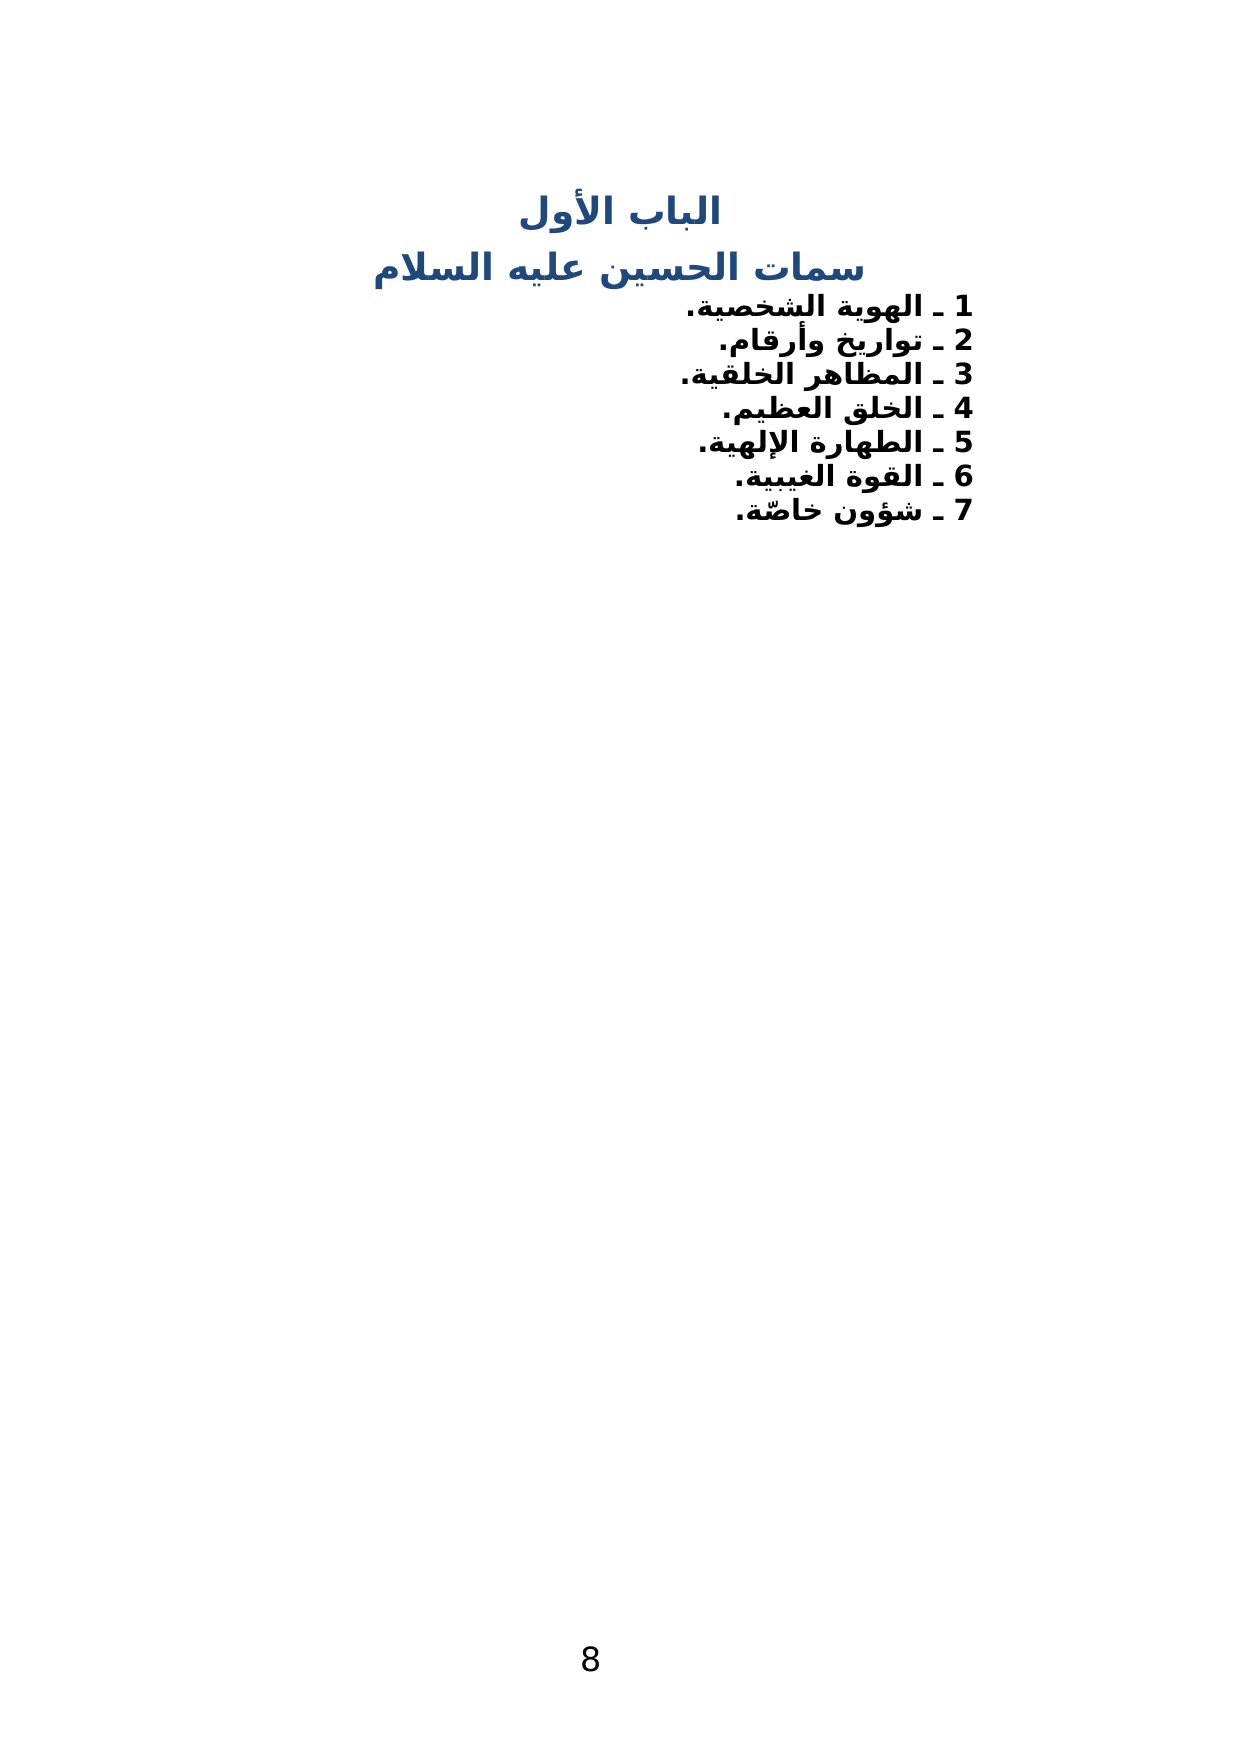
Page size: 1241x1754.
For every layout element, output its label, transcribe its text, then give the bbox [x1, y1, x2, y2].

text 5 ـ الطهارة الإلهية. [236, 425, 1004, 459]
text 7 ـ شؤون خاصّة. [236, 493, 1004, 527]
subtitle سمات الحسين عليه السلام [236, 246, 1004, 289]
text 3 ـ المظاهر الخلقية. [236, 357, 1004, 391]
text 4 ـ الخلق العظيم. [236, 391, 1004, 425]
text 6 ـ القوة الغيبية. [236, 459, 1004, 493]
text 2 ـ تواريخ وأرقام. [236, 323, 1004, 357]
text 1 ـ الهوية الشخصية. [236, 289, 1004, 323]
subtitle الباب الأول [236, 190, 1004, 233]
